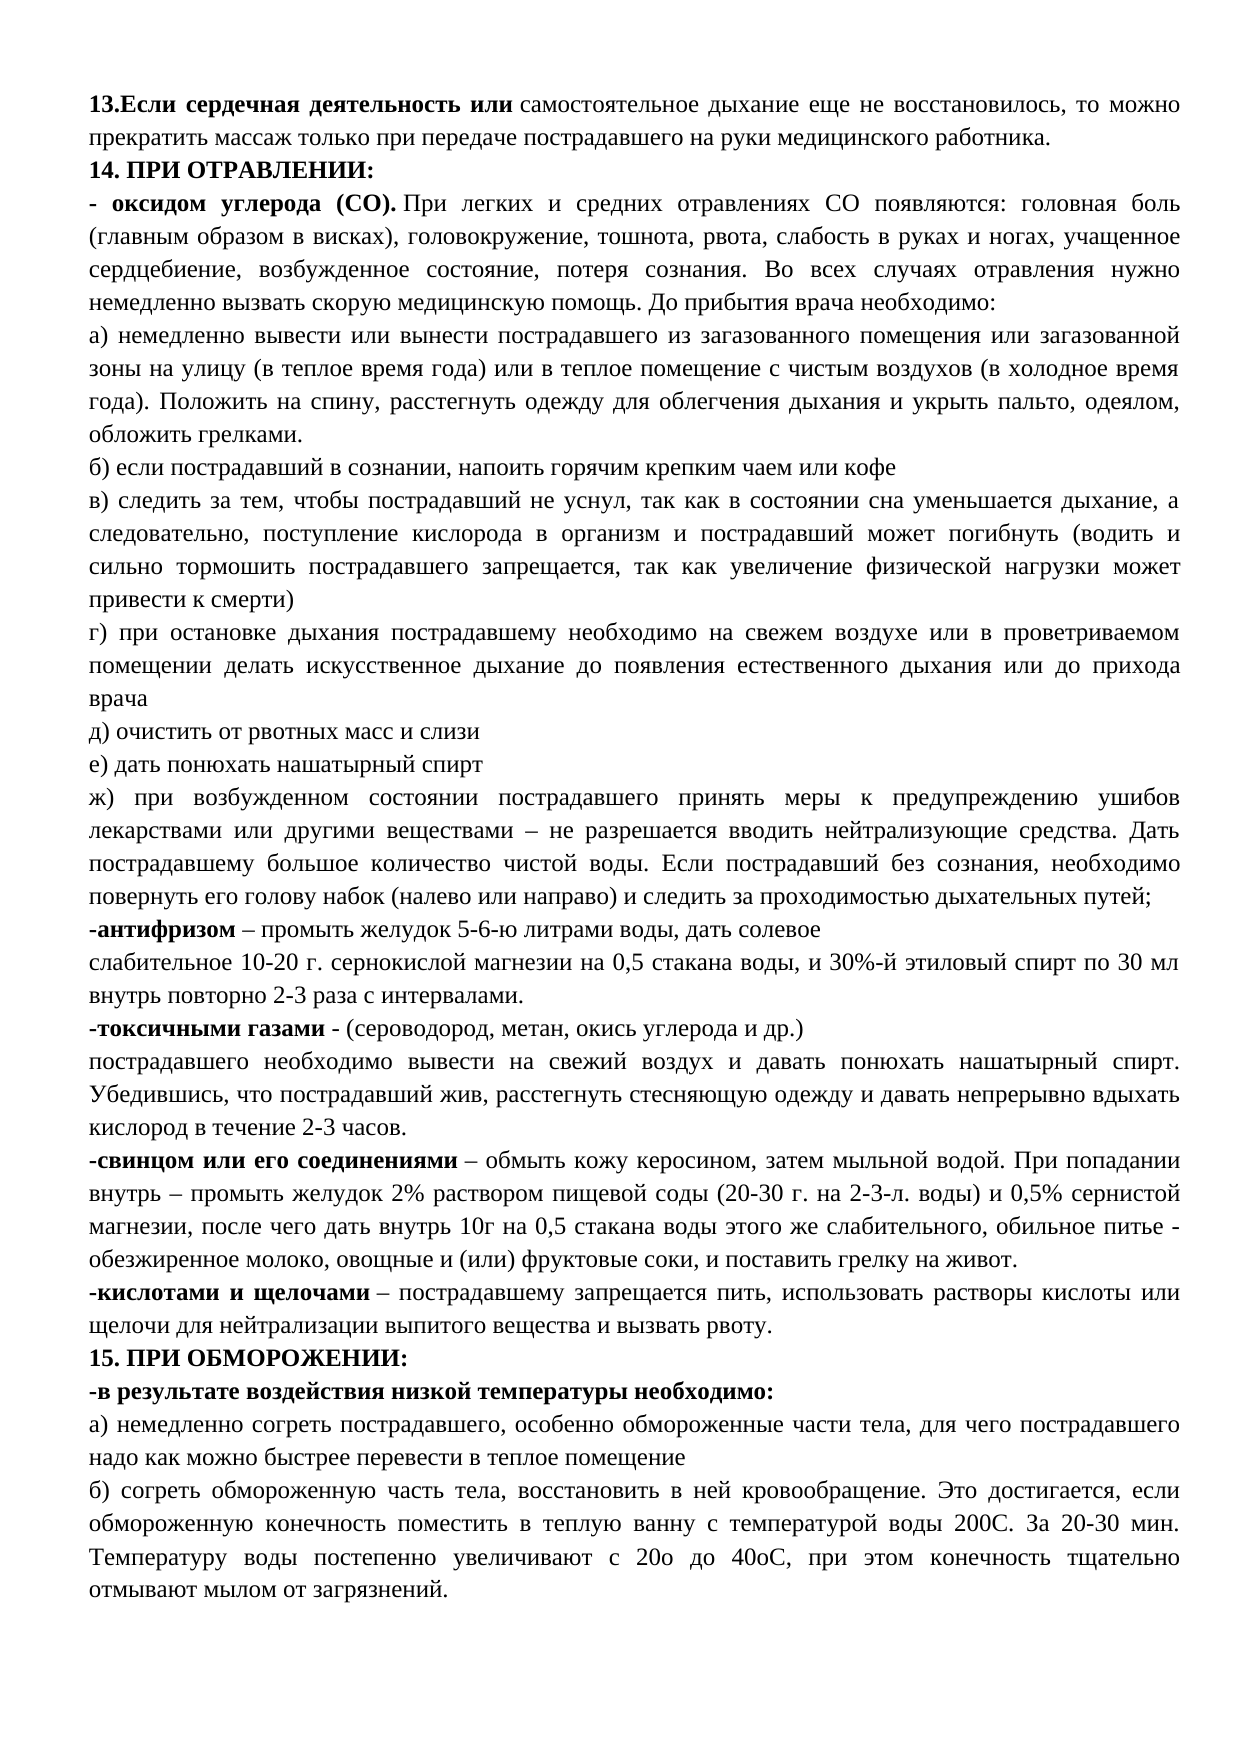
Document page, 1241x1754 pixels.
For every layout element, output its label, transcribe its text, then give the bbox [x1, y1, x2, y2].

text б) согреть обмороженную часть тела, восстановить в ней кровообращение. Это достигается, если обмороженную конечность поместить в теплую ванну с температурой воды 200С. За 20-30 мин. Температуру воды постепенно увеличивают с 20о до 40оС, при этом конечность тщательно отмывают мылом от загрязнений. [89, 1476, 1181, 1603]
text 13.Если сердечная деятельность или самостоятельное дыхание еще не восстановилось, то можно прекратить массаж только при передаче пострадавшего на руки медицинского работника. [89, 89, 1181, 150]
text 15. ПРИ ОБМОРОЖЕНИИ: [89, 1343, 1181, 1372]
text - оксидом углерода (СО). При легких и средних отравлениях СО появляются: головная боль (главным образом в висках), головокружение, тошнота, рвота, слабость в руках и ногах, учащенное сердцебиение, возбужденное состояние, потеря сознания. Во всех случаях отравления нужно немедленно вызвать скорую медицинскую помощь. До прибытия врача необходимо: [89, 188, 1181, 316]
text а) немедленно согреть пострадавшего, особенно обмороженные части тела, для чего пострадавшего надо как можно быстрее перевести в теплое помещение [89, 1409, 1181, 1471]
text е) дать понюхать нашатырный спирт [89, 749, 1181, 778]
text -в результате воздействия низкой температуры необходимо: [89, 1376, 1181, 1405]
text -антифризом – промыть желудок 5-6-ю литрами воды, дать солевое [89, 914, 1181, 943]
text пострадавшего необходимо вывести на свежий воздух и давать понюхать нашатырный спирт. Убедившись, что пострадавший жив, расстегнуть стесняющую одежду и давать непрерывно вдыхать кислород в течение 2-3 часов. [89, 1046, 1181, 1141]
text 14. ПРИ ОТРАВЛЕНИИ: [89, 155, 1181, 183]
text -свинцом или его соединениями – обмыть кожу керосином, затем мыльной водой. При попадании внутрь – промыть желудок 2% раствором пищевой соды (20-30 г. на 2-3-л. воды) и 0,5% сернистой магнезии, после чего дать внутрь 10г на 0,5 стакана воды этого же слабительного, обильное питье - обезжиренное молоко, овощные и (или) фруктовые соки, и поставить грелку на живот. [89, 1145, 1181, 1273]
text д) очистить от рвотных масс и слизи [89, 716, 1181, 745]
text а) немедленно вывести или вынести пострадавшего из загазованного помещения или загазованной зоны на улицу (в теплое время года) или в теплое помещение с чистым воздухов (в холодное время года). Положить на спину, расстегнуть одежду для облегчения дыхания и укрыть пальто, одеялом, обложить грелками. [89, 320, 1181, 448]
text б) если пострадавший в сознании, напоить горячим крепким чаем или кофе [89, 452, 1181, 481]
text г) при остановке дыхания пострадавшему необходимо на свежем воздухе или в проветриваемом помещении делать искусственное дыхание до появления естественного дыхания или до прихода врача [89, 617, 1181, 712]
text ж) при возбужденном состоянии пострадавшего принять меры к предупреждению ушибов лекарствами или другими веществами – не разрешается вводить нейтрализующие средства. Дать пострадавшему большое количество чистой воды. Если пострадавший без сознания, необходимо повернуть его голову набок (налево или направо) и следить за проходимостью дыхательных путей; [89, 782, 1181, 910]
text слабительное 10-20 г. сернокислой магнезии на 0,5 стакана воды, и 30%-й этиловый спирт по 30 мл внутрь повторно 2-3 раза с интервалами. [89, 947, 1181, 1009]
text -кислотами и щелочами – пострадавшему запрещается пить, использовать растворы кислоты или щелочи для нейтрализации выпитого вещества и вызвать рвоту. [89, 1277, 1181, 1339]
text в) следить за тем, чтобы пострадавший не уснул, так как в состоянии сна уменьшается дыхание, а следовательно, поступление кислорода в организм и пострадавший может погибнуть (водить и сильно тормошить пострадавшего запрещается, так как увеличение физической нагрузки может привести к смерти) [89, 485, 1181, 613]
text -токсичными газами - (сероводород, метан, окись углерода и др.) [89, 1013, 1181, 1042]
